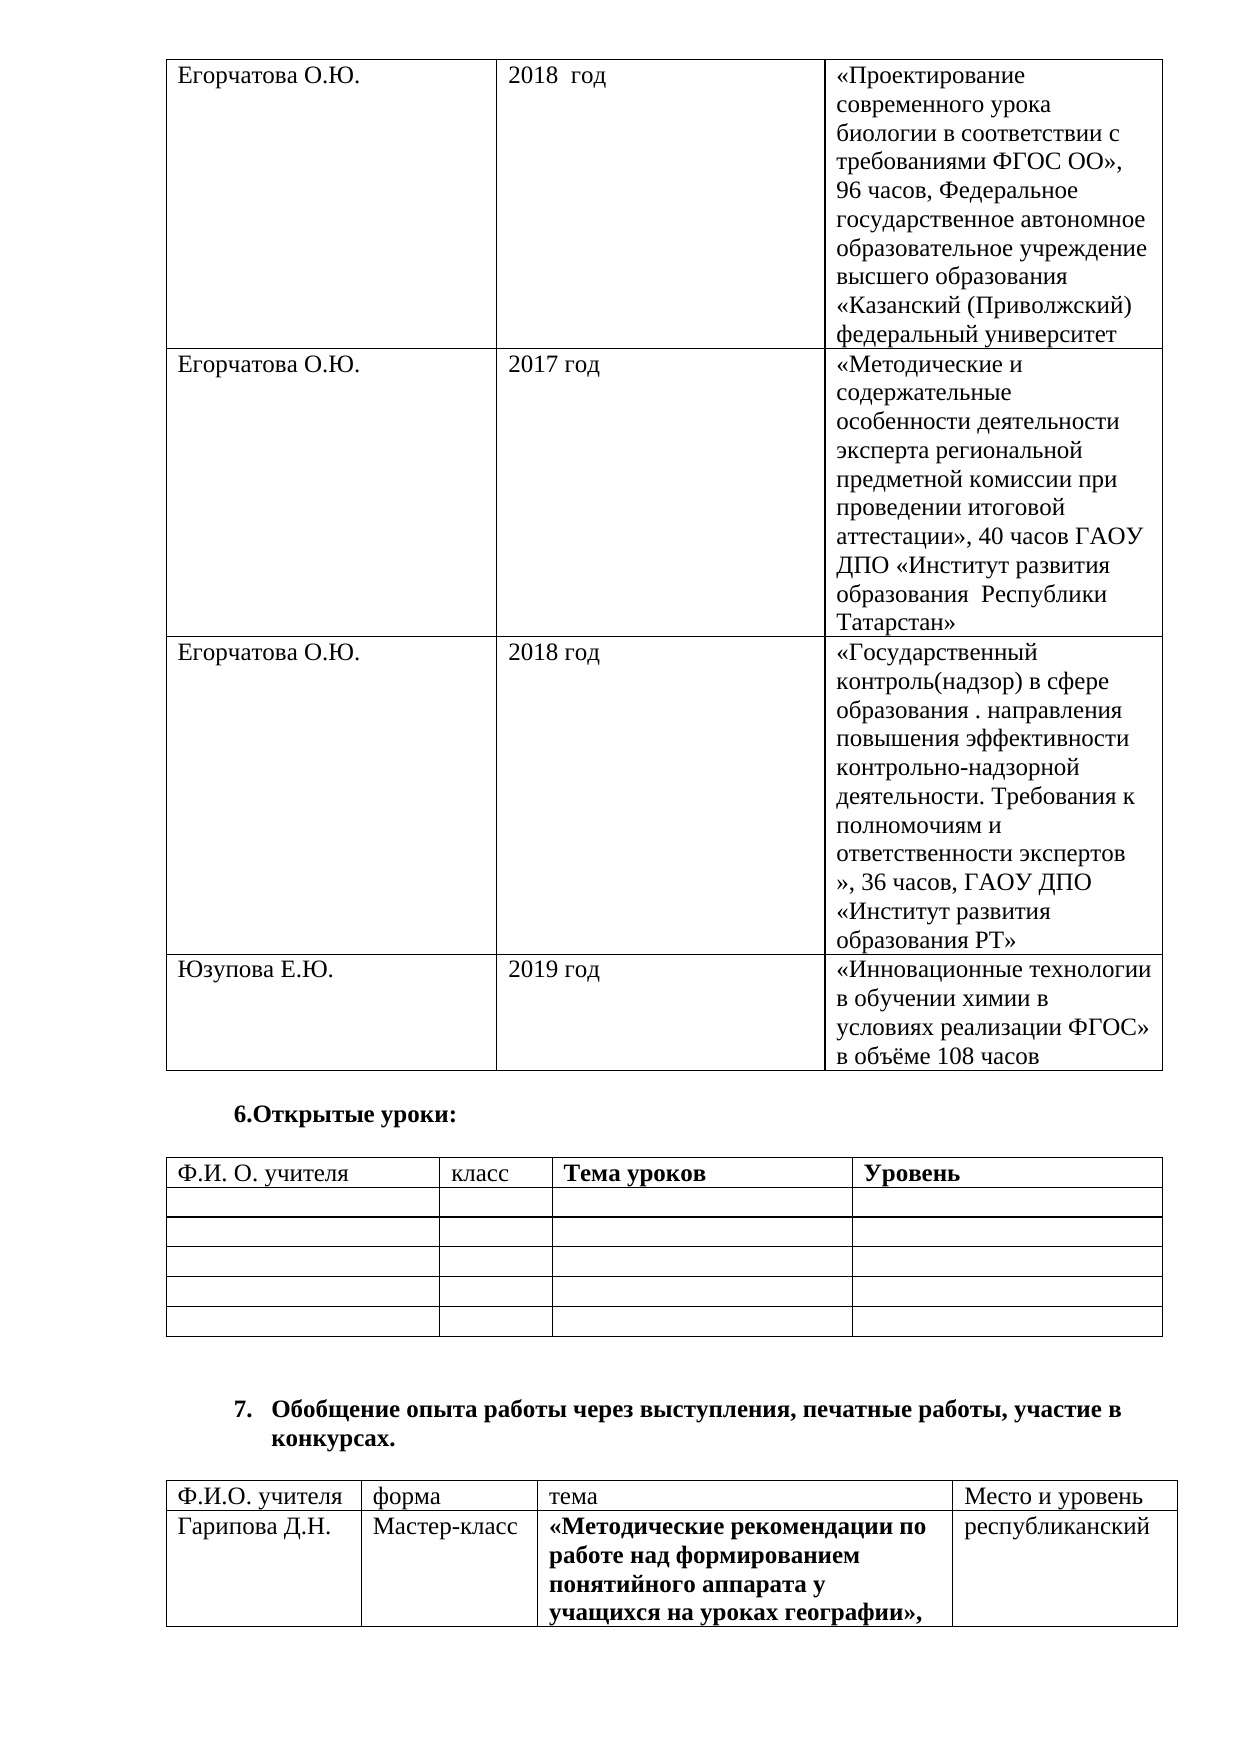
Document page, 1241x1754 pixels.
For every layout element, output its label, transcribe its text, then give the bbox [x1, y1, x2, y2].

table_cell [167, 1247, 439, 1276]
table_cell [440, 1277, 552, 1306]
table_cell [167, 1218, 439, 1246]
table_cell [853, 1307, 1162, 1336]
table_cell 2017 год [497, 349, 824, 636]
table_cell Егорчатова О.Ю. [167, 349, 496, 636]
table_cell [167, 1188, 439, 1216]
table_cell [853, 1277, 1162, 1306]
table_header форма [362, 1481, 537, 1510]
table_cell [553, 1247, 852, 1276]
table_cell Егорчатова О.Ю. [167, 60, 496, 348]
table_cell республиканский [953, 1511, 1177, 1626]
table_header Ф.И.О. учителя [167, 1481, 361, 1510]
table_cell 2018 год [497, 60, 824, 348]
table_cell [553, 1218, 852, 1246]
table_cell [553, 1188, 852, 1216]
table_cell Гарипова Д.Н. [167, 1511, 361, 1626]
table_cell Мастер-класс [362, 1511, 537, 1626]
table_cell «Государственный контроль(надзор) в сфере образования . направления повышения эффективности контрольно-надзорной деятельности. Требования к полномочиям и ответственности экспертов », 36 часов, ГАОУ ДПО «Институт развития образования РТ» [826, 637, 1162, 953]
table_cell [440, 1307, 552, 1336]
list Обобщение опыта работы через выступления, печатные работы, участие в конкурсах. [233, 1394, 1167, 1452]
table_cell «Инновационные технологии в обучении химии в условиях реализации ФГОС» в объёме 108 часов [826, 955, 1162, 1069]
table_cell Егорчатова О.Ю. [167, 637, 496, 953]
table_header класс [440, 1158, 552, 1187]
table_cell 2019 год [497, 955, 824, 1069]
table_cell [538, 1511, 952, 1626]
table_cell [440, 1218, 552, 1246]
table_cell «Методические и содержательные особенности деятельности эксперта региональной предметной комиссии при проведении итоговой аттестации», 40 часов ГАОУ ДПО «Институт развития образования Республики Татарстан» [826, 349, 1162, 636]
table_cell [553, 1307, 852, 1336]
table_cell [853, 1247, 1162, 1276]
table_cell «Проектирование современного урока биологии в соответствии с требованиями ФГОС ОО», 96 часов, Федеральное государственное автономное образовательное учреждение высшего образования «Казанский (Приволжский) федеральный университет [826, 60, 1162, 348]
table_cell 2018 год [497, 637, 824, 953]
table_header тема [538, 1481, 952, 1510]
table_cell [853, 1188, 1162, 1216]
table_cell [167, 1307, 439, 1336]
table_cell Юзупова Е.Ю. [167, 955, 496, 1069]
table_cell [440, 1188, 552, 1216]
table_cell [853, 1218, 1162, 1246]
table_header Ф.И. О. учителя [167, 1158, 439, 1187]
table_header Тема уроков [553, 1158, 852, 1187]
table_cell [440, 1247, 552, 1276]
text 6.Открытые уроки: [233, 1099, 1167, 1128]
table_cell [553, 1277, 852, 1306]
table_header Место и уровень [953, 1481, 1177, 1510]
table_cell [167, 1277, 439, 1306]
table_header Уровень [853, 1158, 1162, 1187]
